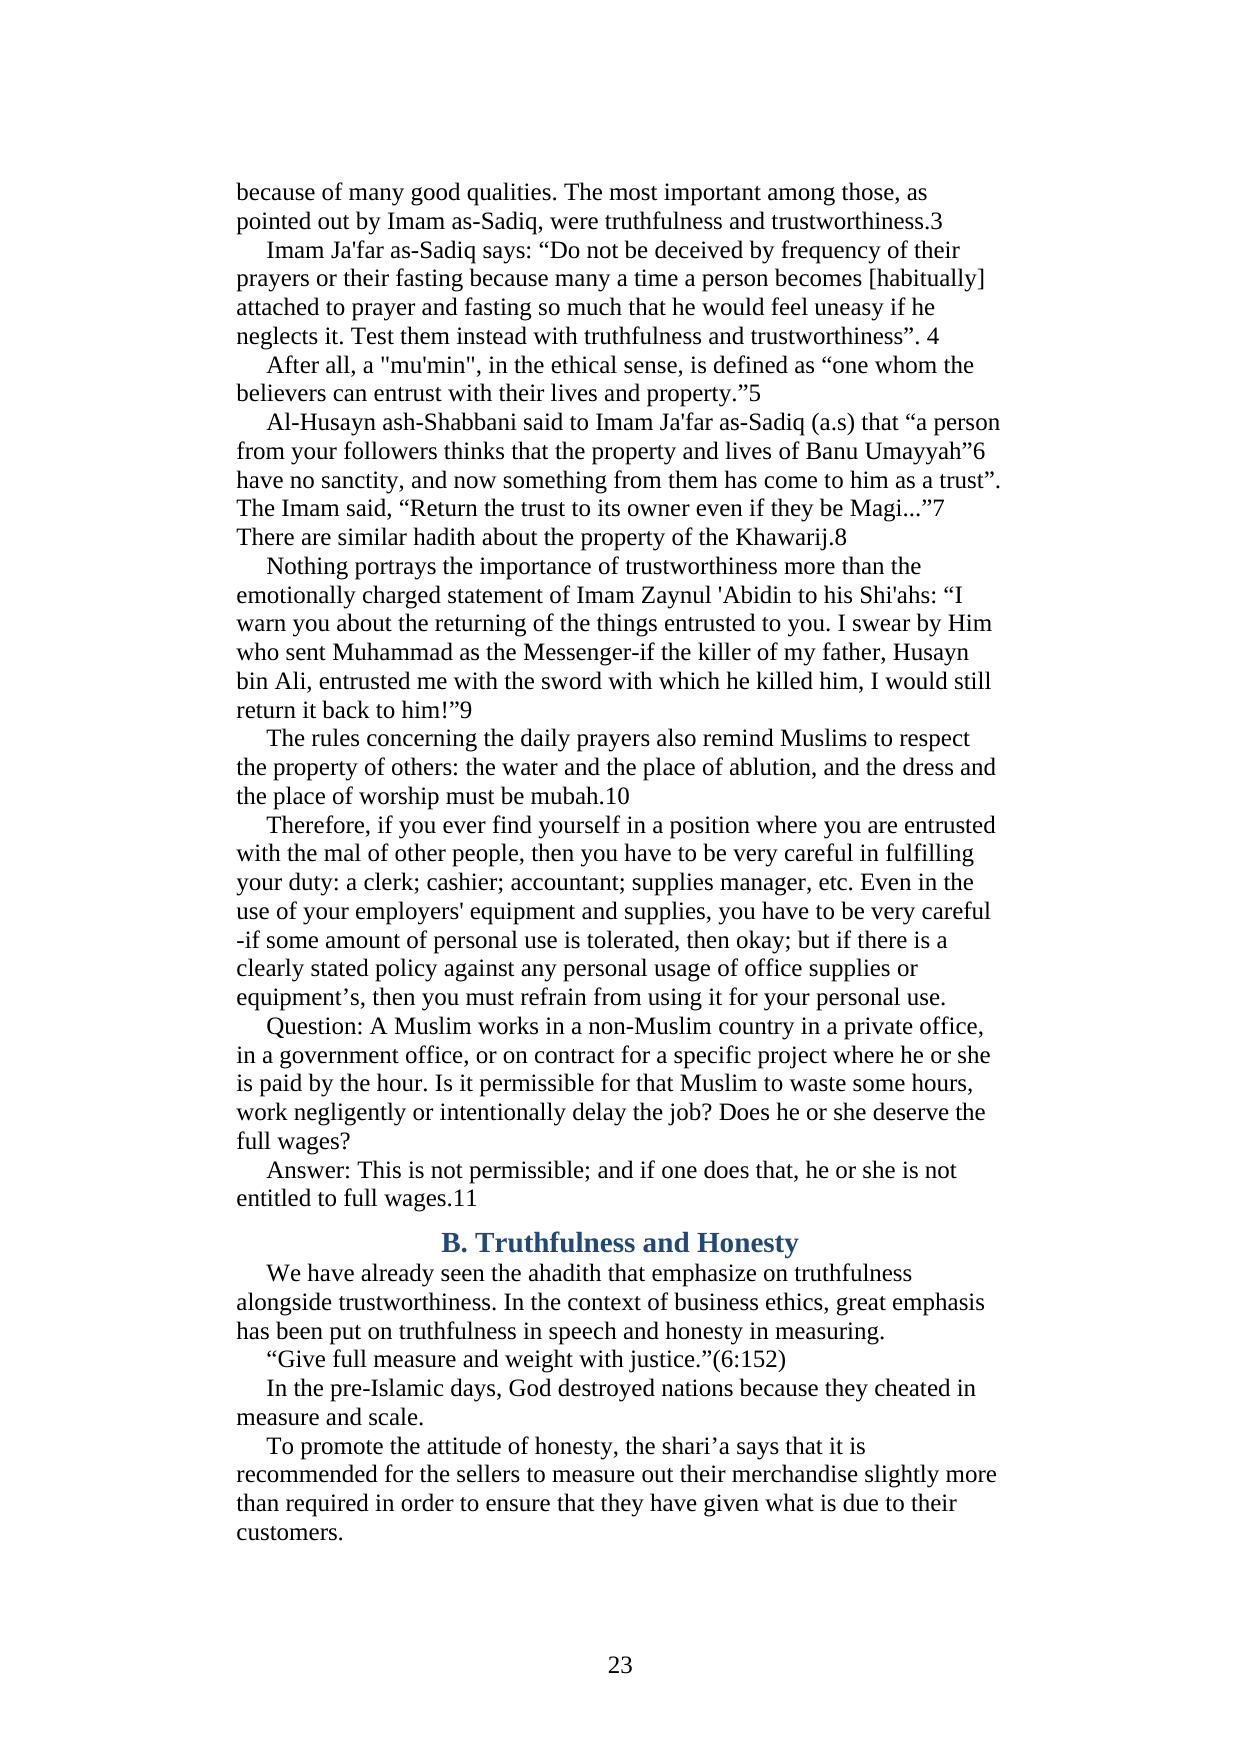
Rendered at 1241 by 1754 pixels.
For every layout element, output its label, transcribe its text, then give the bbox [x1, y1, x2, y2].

text Question: A Muslim works in a non-Muslim country in a private office, in a government office, or on contract for a specific project where he or she is paid by the hour. Is it permissible for that Muslim to waste some hours, work negligently or intentionally delay the job? Does he or she deserve the full wages? [236, 1011, 1004, 1155]
text “Give full measure and weight with justice.”(6:152) [236, 1344, 1004, 1373]
text After all, a "mu'min", in the ethical sense, is defined as “one whom the believers can entrust with their lives and property.”5 [236, 350, 1004, 407]
text The rules concerning the daily prayers also remind Muslims to respect the property of others: the water and the place of ablution, and the dress and the place of worship must be mubah.10 [236, 723, 1004, 810]
text Al-Husayn ash-Shabbani said to Imam Ja'far as-Sadiq (a.s) that “a person from your followers thinks that the property and lives of Banu Umayyah”6 have no sanctity, and now something from them has come to him as a trust”. The Imam said, “Return the trust to its owner even if they be Magi...”7 There are similar hadith about the property of the Khawarij.8 [236, 407, 1004, 551]
text In the pre-Islamic days, God destroyed nations because they cheated in measure and scale. [236, 1373, 1004, 1431]
subtitle B. Truthfulness and Honesty [236, 1225, 1004, 1258]
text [236, 177, 1004, 235]
text Answer: This is not permissible; and if one does that, he or she is not entitled to full wages.11 [236, 1155, 1004, 1212]
text Therefore, if you ever find yourself in a position where you are entrusted with the mal of other people, then you have to be very careful in fulfilling your duty: a clerk; cashier; accountant; supplies manager, etc. Even in the use of your employers' equipment and supplies, you have to be very careful -if some amount of personal use is tolerated, then okay; but if there is a clearly stated policy against any personal usage of office supplies or equipment’s, then you must refrain from using it for your personal use. [236, 810, 1004, 1011]
text Nothing portrays the importance of trustworthiness more than the emotionally charged statement of Imam Zaynul 'Abidin to his Shi'ahs: “I warn you about the returning of the things entrusted to you. I swear by Him who sent Muhammad as the Messenger-if the killer of my father, Husayn bin Ali, entrusted me with the sword with which he killed him, I would still return it back to him!”9 [236, 551, 1004, 723]
text We have already seen the ahadith that emphasize on truthfulness alongside trustworthiness. In the context of business ethics, great emphasis has been put on truthfulness in speech and honesty in measuring. [236, 1258, 1004, 1344]
text To promote the attitude of honesty, the shari’a says that it is recommended for the sellers to measure out their merchandise slightly more than required in order to ensure that they have given what is due to their customers. [236, 1431, 1004, 1546]
text Imam Ja'far as-Sadiq says: “Do not be deceived by frequency of their prayers or their fasting because many a time a person becomes [habitually] attached to prayer and fasting so much that he would feel uneasy if he neglects it. Test them instead with truthfulness and trustworthiness”. 4 [236, 235, 1004, 350]
